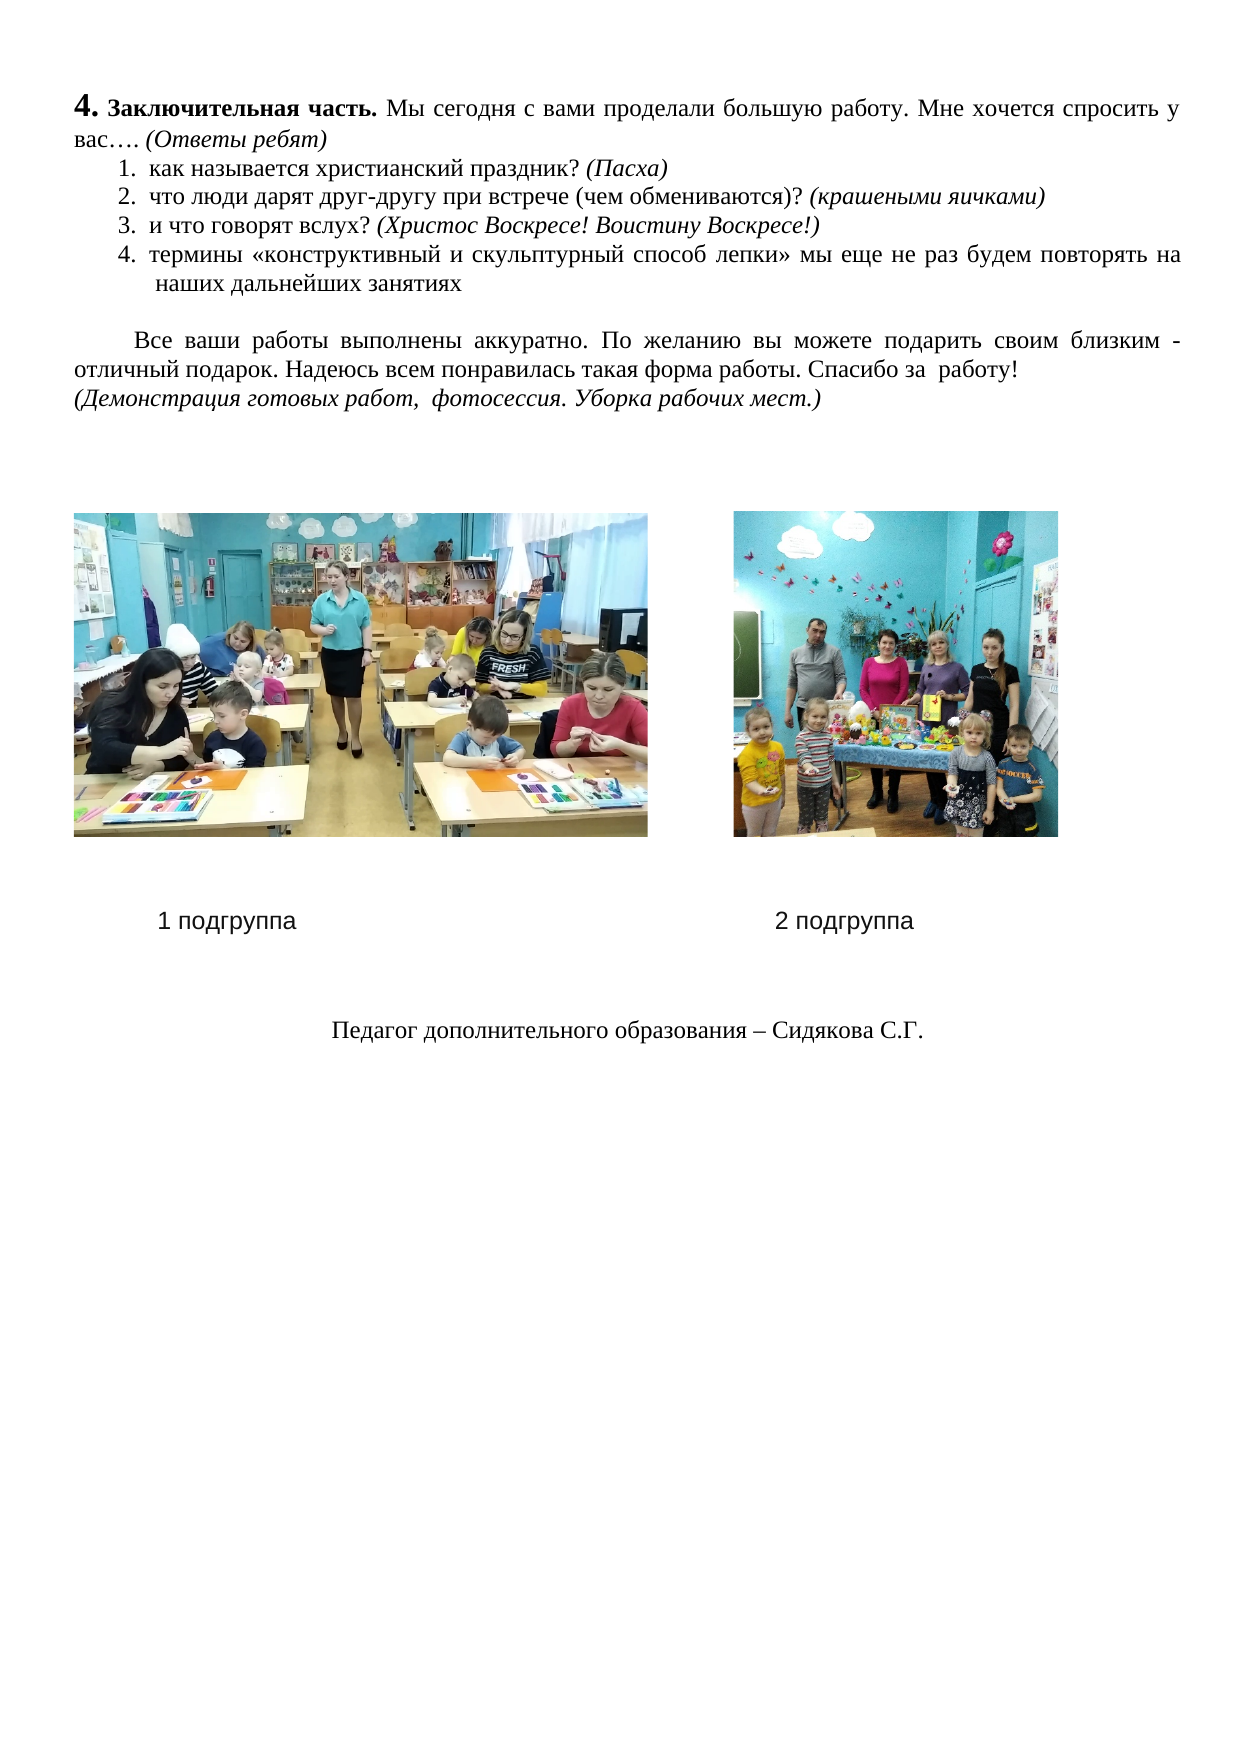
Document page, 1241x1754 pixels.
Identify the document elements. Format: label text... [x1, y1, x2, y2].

list и что говорят вслух? (Христос Воскресе! Воистину Воскресе!) [118, 210, 1181, 239]
text 1 подгруппа 2 подгруппа [74, 906, 1181, 934]
list что люди дарят друг-другу при встрече (чем обмениваются)? (крашеными яичками) [118, 181, 1181, 210]
list термины «конструктивный и скульптурный способ лепки» мы еще не раз будем повторять на наших дальнейших занятиях [118, 239, 1181, 296]
text 4. Заключительная часть. Мы сегодня с вами проделали большую работу. Мне хочется спросить у вас…. (Ответы ребят) [74, 86, 1181, 153]
picture [73, 513, 648, 837]
text Педагог дополнительного образования – Сидякова С.Г. [74, 1015, 1181, 1044]
picture [733, 511, 1059, 837]
list как называется христианский праздник? (Пасха) [118, 153, 1181, 181]
list (Демонстрация готовых работ, фотосессия. Уборка рабочих мест.) [74, 383, 1181, 411]
text Все ваши работы выполнены аккуратно. По желанию вы можете подарить своим близким - отличный подарок. Надеюсь всем понравилась такая форма работы. Спасибо за работу! [74, 325, 1181, 383]
